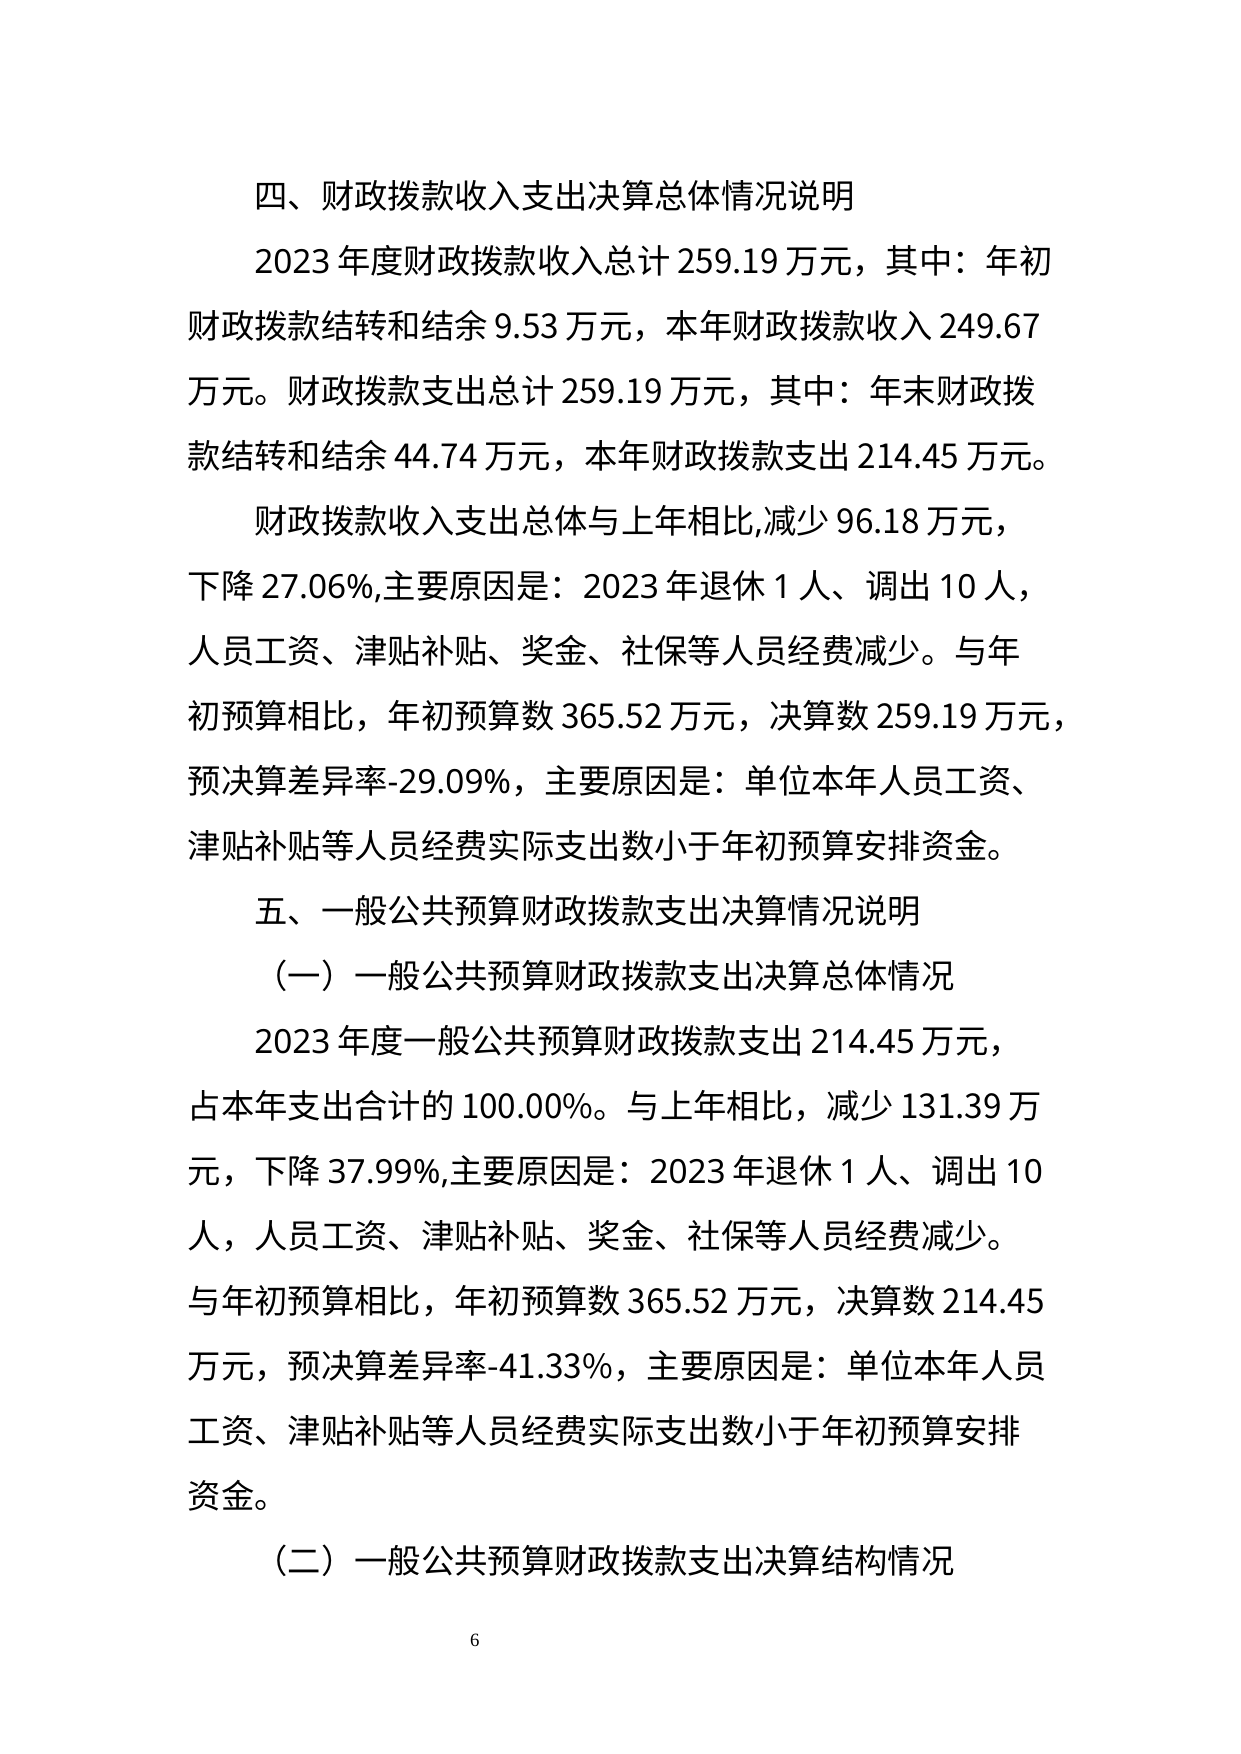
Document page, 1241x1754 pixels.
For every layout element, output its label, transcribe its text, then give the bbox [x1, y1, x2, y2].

list 一般公共预算财政拨款支出决算结构情况 [187, 1527, 1053, 1592]
text 四、财政拨款收入支出决算总体情况说明 [187, 162, 1053, 227]
text 五、一般公共预算财政拨款支出决算情况说明 [187, 877, 1053, 942]
text （一）一般公共预算财政拨款支出决算总体情况 [187, 942, 1053, 1007]
text 财政拨款收入支出总体与上年相比,减少96.18万元，下降27.06%,主要原因是：2023年退休1人、调出10人，人员工资、津贴补贴、奖金、社保等人员经费减少。与年初预算相比，年初预算数365.52万元，决算数259.19万元，预决算差异率-29.09%，主要原因是：单位本年人员工资、津贴补贴等人员经费实际支出数小于年初预算安排资金。 [187, 487, 1053, 877]
text 2023年度财政拨款收入总计259.19万元，其中：年初财政拨款结转和结余9.53万元，本年财政拨款收入249.67万元。财政拨款支出总计259.19万元，其中：年末财政拨款结转和结余44.74万元，本年财政拨款支出214.45万元。 [187, 227, 1053, 487]
text 2023年度一般公共预算财政拨款支出214.45万元，占本年支出合计的100.00%。与上年相比，减少131.39万元，下降37.99%,主要原因是：2023年退休1人、调出10人，人员工资、津贴补贴、奖金、社保等人员经费减少。与年初预算相比，年初预算数365.52万元，决算数214.45万元，预决算差异率-41.33%，主要原因是：单位本年人员工资、津贴补贴等人员经费实际支出数小于年初预算安排资金。 [187, 1007, 1053, 1527]
